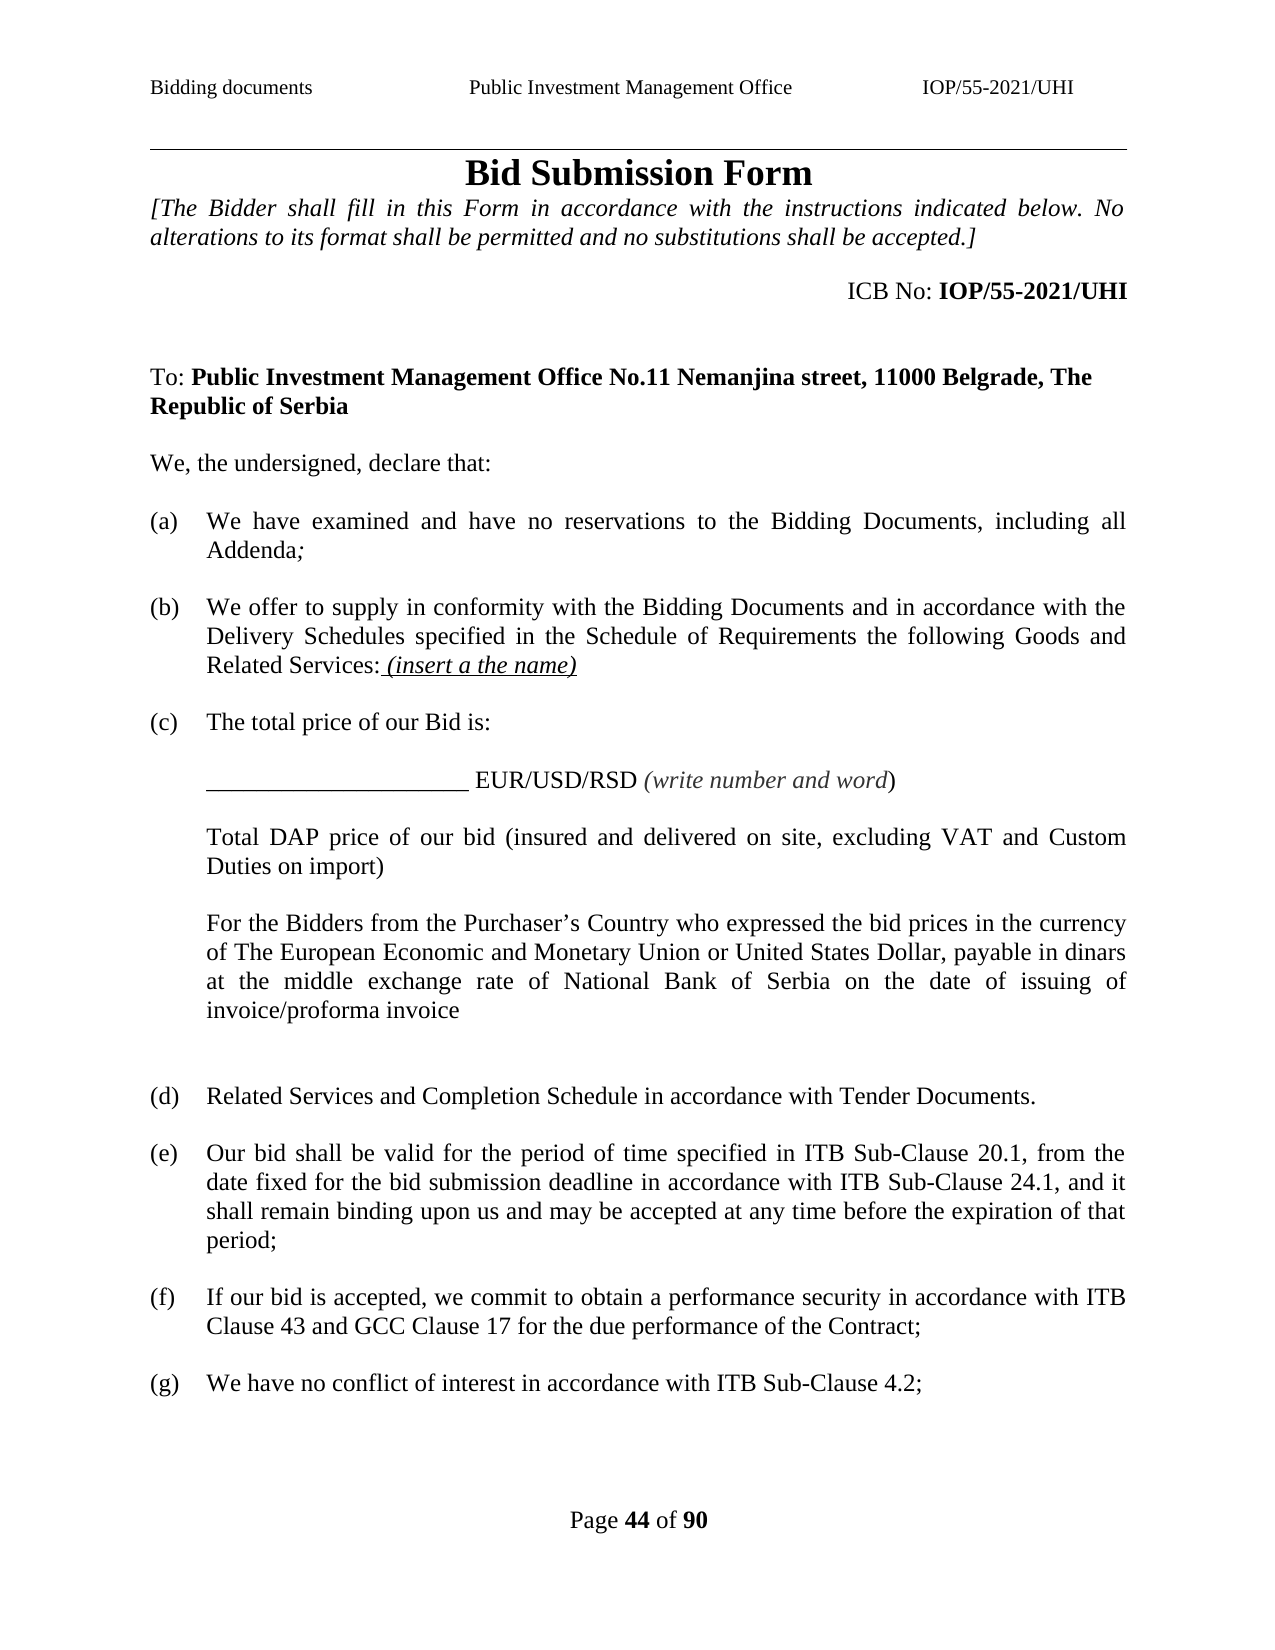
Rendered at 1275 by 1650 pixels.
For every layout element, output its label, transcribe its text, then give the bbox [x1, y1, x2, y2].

text For the Bidders from the Purchaser’s Country who expressed the bid prices in the currency of The European Economic and Monetary Union or United States Dollar, payable in dinars at the middle exchange rate of National Bank of Serbia on the date of issuing of invoice/proforma invoice [206, 908, 1127, 1023]
list The total price of our Bid is: [150, 707, 1127, 736]
text [The Bidder shall fill in this Form in accordance with the instructions indicated below. No alterations to its format shall be permitted and no substitutions shall be accepted.] [150, 193, 1127, 251]
list We have examined and have no reservations to the Bidding Documents, including all Addenda; [150, 506, 1127, 563]
text Bid Submission Form [150, 150, 1127, 193]
list We have no conflict of interest in accordance with ITB Sub-Clause 4.2; [150, 1368, 1127, 1397]
list If our bid is accepted, we commit to obtain a performance security in accordance with ITB Clause 43 and GCC Clause 17 for the due performance of the Contract; [150, 1282, 1127, 1340]
list We offer to supply in conformity with the Bidding Documents and in accordance with the Delivery Schedules specified in the Schedule of Requirements the following Goods and Related Services: (insert a the name) [150, 592, 1127, 678]
list Our bid shall be valid for the period of time specified in ITB Sub-Clause 20.1, from the date fixed for the bid submission deadline in accordance with ITB Sub-Clause 24.1, and it shall remain binding upon us and may be accepted at any time before the expiration of that period; [150, 1138, 1127, 1253]
text ICB No: IOP/55-2021/UHI [150, 276, 1127, 305]
list Related Services and Completion Schedule in accordance with Tender Documents. [150, 1081, 1127, 1110]
text _____________________ EUR/USD/RSD (write number and word) [206, 765, 1127, 793]
text We, the undersigned, declare that: [150, 448, 1127, 477]
text Total DAP price of our bid (insured and delivered on site, excluding VAT and Custom Duties on import) [206, 822, 1127, 880]
text To: Public Investment Management Office No.11 Nemanjina street, 11000 Belgrade, The Republic of Serbia [150, 362, 1127, 420]
